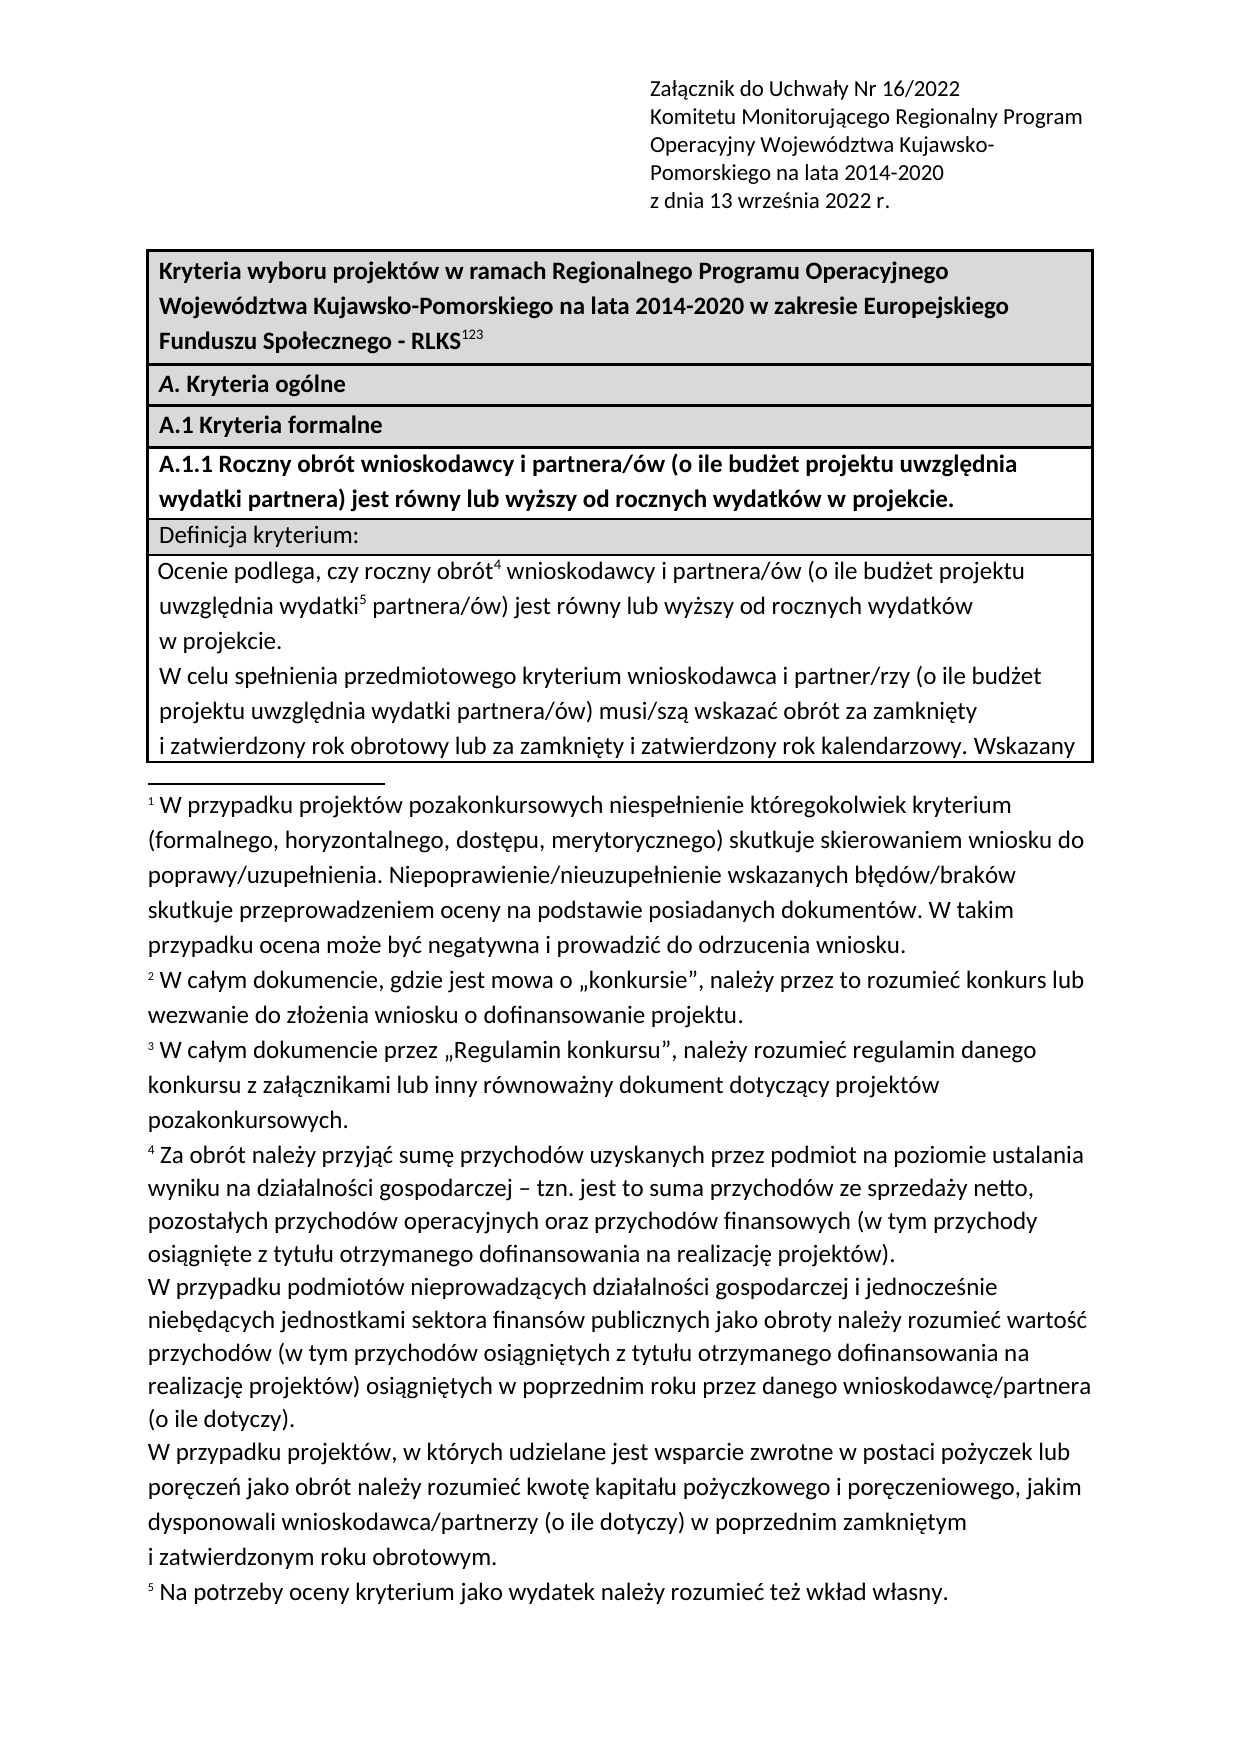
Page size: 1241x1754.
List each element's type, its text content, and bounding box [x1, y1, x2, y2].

table_header Kryteria wyboru projektów w ramach Regionalnego Programu Operacyjnego Województwa Kujawsko-Pomorskiego na lata 2014-2020 w zakresie Europejskiego Funduszu Społecznego - RLKS [149, 252, 1091, 363]
table_cell A.1.1 Roczny obrót wnioskodawcy i partnera/ów (o ile budżet projektu uwzględnia wydatki partnera) jest równy lub wyższy od rocznych wydatków w projekcie. [149, 449, 1091, 518]
table_cell Ocenie podlega, czy roczny obrót wnioskodawcy i partnera/ów (o ile budżet projektu uwzględnia wydatki partnera/ów) jest równy lub wyższy od rocznych wydatków w projekcie. W celu spełnienia przedmiotowego kryterium wnioskodawca i partner/rzy (o ile budżet projektu uwzględnia wydatki partnera/ów) musi/szą wskazać obrót za zamknięty i zatwierdzony rok obrotowy lub za zamknięty i zatwierdzony rok kalendarzowy. Wskazany obrót musi dotyczyć jednego z trzech ostatnich lat i być równy lub wyższy od rocznych wydatków w projekcie. W przypadku, gdy projekt trwa dłużej niż jeden rok (12 miesięcy) należy wartość obrotów odnieść do roku realizacji projektu, w którym wartość planowanych wydatków jest najwyższa. W przypadku wnioskodawcy i partnera/ów, który/rzy realizuje/ą projekt w okresie nieprzekraczającym 12 miesięcy, wskazane przez niego/nich obroty (o ile budżet projektu uwzględnia wydatki partnera/ów) należy odnieść do całkowitej wartości projektu. Weryfikacja spełnienia przedmiotowego kryterium będzie odbywała się w analogiczny sposób również wtedy, gdy projekt trwający nie dłużej niż rok będzie realizowany na przełomie lat, wówczas wartość obrotu należy odnieść do całkowitych wydatków w projekcie. W sytuacji, gdy wnioskodawca (lub jego partner/rzy) funkcjonuje krócej niż rok, jako obrót powinien on wskazać wartość właściwą dla typu podmiotu odnoszącą się do okresu liczonego od rozpoczęcia przez niego działalności do momentu zamknięcia roku obrotowego lub roku kalendarzowego, w którym tę działalność rozpoczął. Ponadto podczas określania potencjału finansowego nie jest możliwe stosowanie proporcji – tzn. w przypadku, gdy wnioskodawca/partner/rzy wykazuje/ą obrót za okres krótszy niż rok, należy go odnieść zawsze do pełnej wartości wydatków w roku, gdy są one najwyższe. Analogicznie należy postąpić w sytuacji, w której najwyższa wartość wydatków pojawia się w roku, w którym projekt realizowany jest krócej niż 12 miesięcy. W tym przypadku do wartości wydatków odnosi się wykazany przez wnioskodawcę/partnera/ów obrót w pełnej wysokości. Kryterium nie dotyczy projektów, w których wnioskodawcą lub partnerem/ami jest jednostka sektora finansów publicznych, o ile budżet projektu uwzględnia wydatki tej jednostki. Kryterium weryfikowane w oparciu o wniosek o dofinansowanie projektu. [149, 556, 1091, 761]
table_cell A.1 Kryteria formalne [149, 407, 1091, 446]
table_cell A. Kryteria ogólne [149, 366, 1091, 404]
table_cell Definicja kryterium: [149, 520, 1091, 554]
